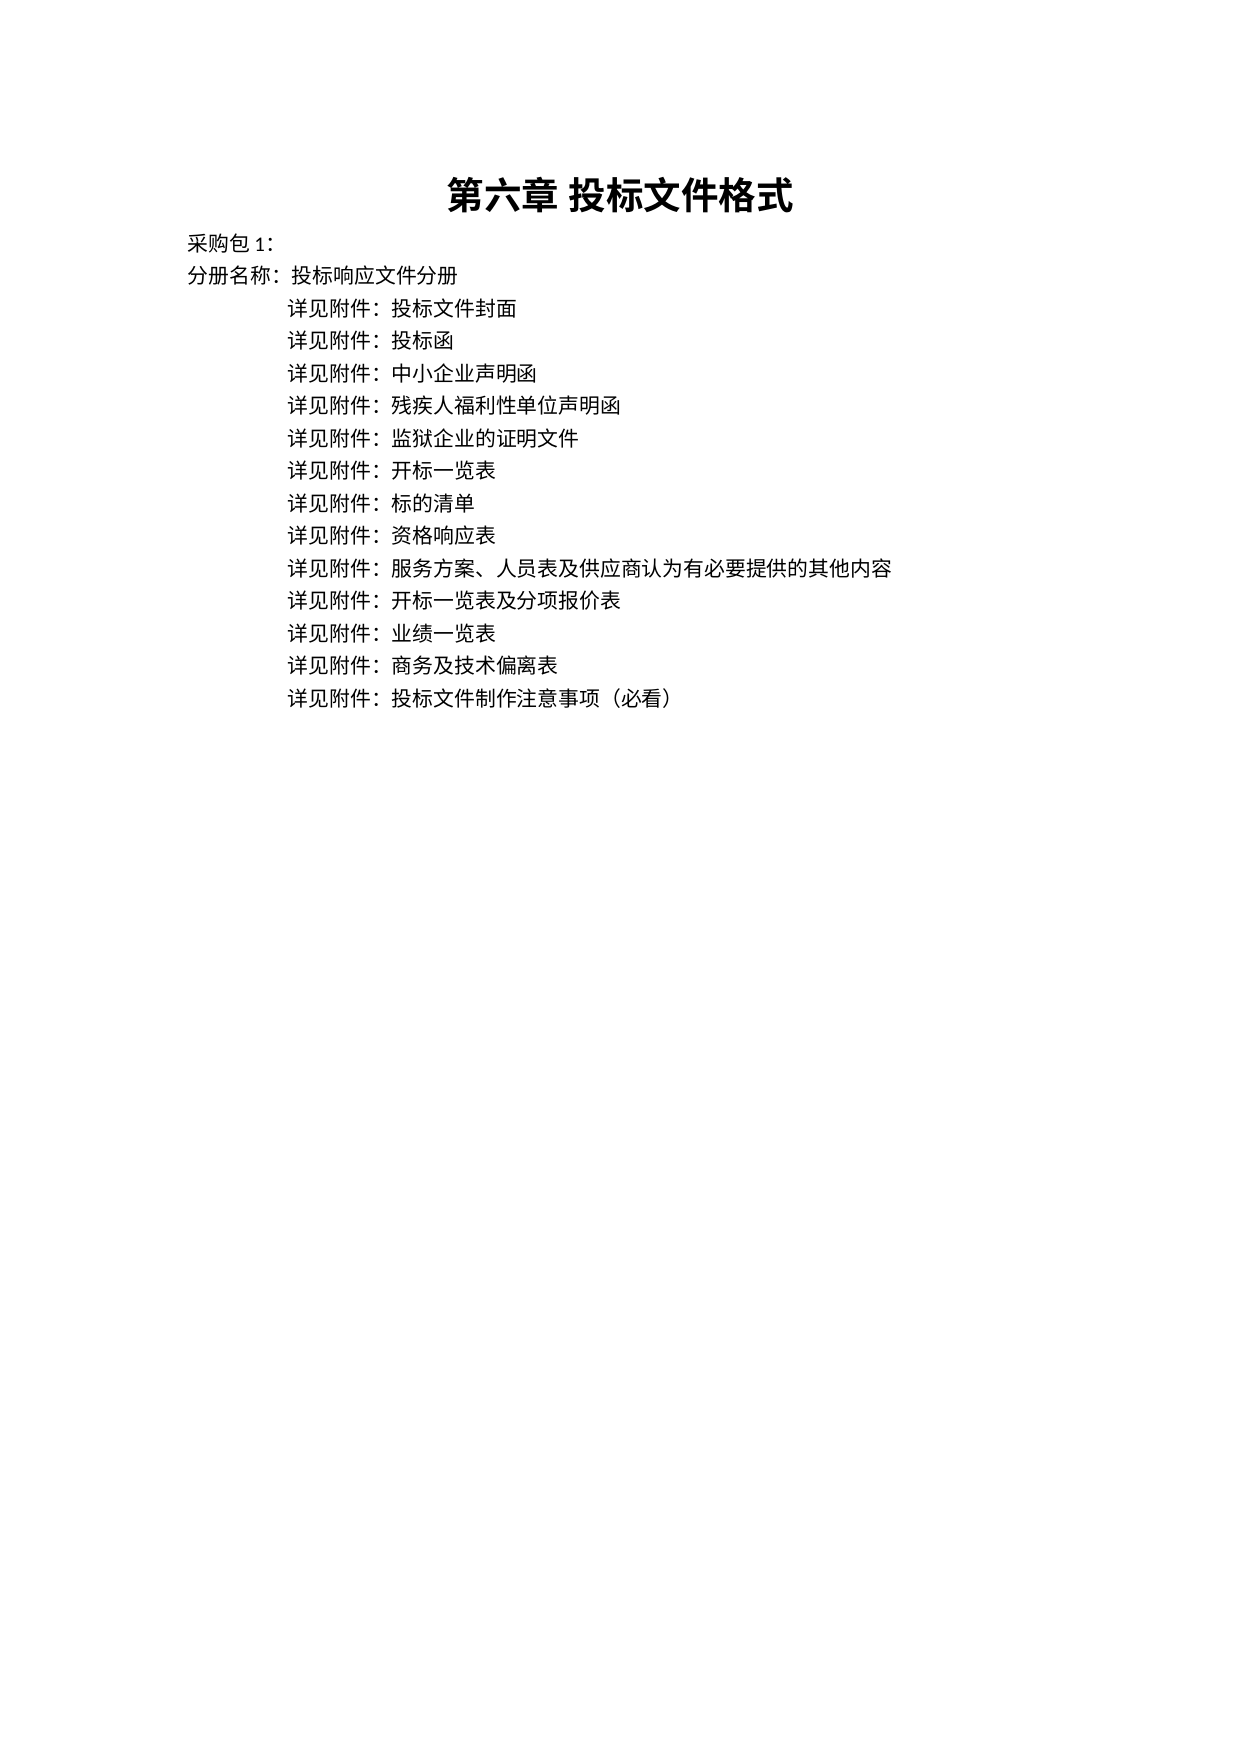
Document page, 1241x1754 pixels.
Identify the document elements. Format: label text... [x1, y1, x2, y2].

text 详见附件：投标文件封面 [187, 292, 1053, 324]
text 采购包1： [187, 227, 1053, 259]
text 详见附件：开标一览表及分项报价表 [187, 584, 1053, 617]
text 详见附件：业绩一览表 [187, 617, 1053, 649]
text 详见附件：标的清单 [187, 487, 1053, 519]
text 第六章 投标文件格式 [187, 162, 1053, 227]
text 详见附件：中小企业声明函 [187, 357, 1053, 389]
text 分册名称：投标响应文件分册 [187, 259, 1053, 292]
text 详见附件：商务及技术偏离表 [187, 649, 1053, 682]
text 详见附件：投标函 [187, 324, 1053, 357]
text 详见附件：监狱企业的证明文件 [187, 422, 1053, 454]
text 详见附件：开标一览表 [187, 454, 1053, 487]
text 详见附件：投标文件制作注意事项（必看） [187, 682, 1053, 714]
text 详见附件：残疾人福利性单位声明函 [187, 389, 1053, 422]
text 详见附件：服务方案、人员表及供应商认为有必要提供的其他内容 [187, 552, 1053, 584]
text 详见附件：资格响应表 [187, 519, 1053, 552]
